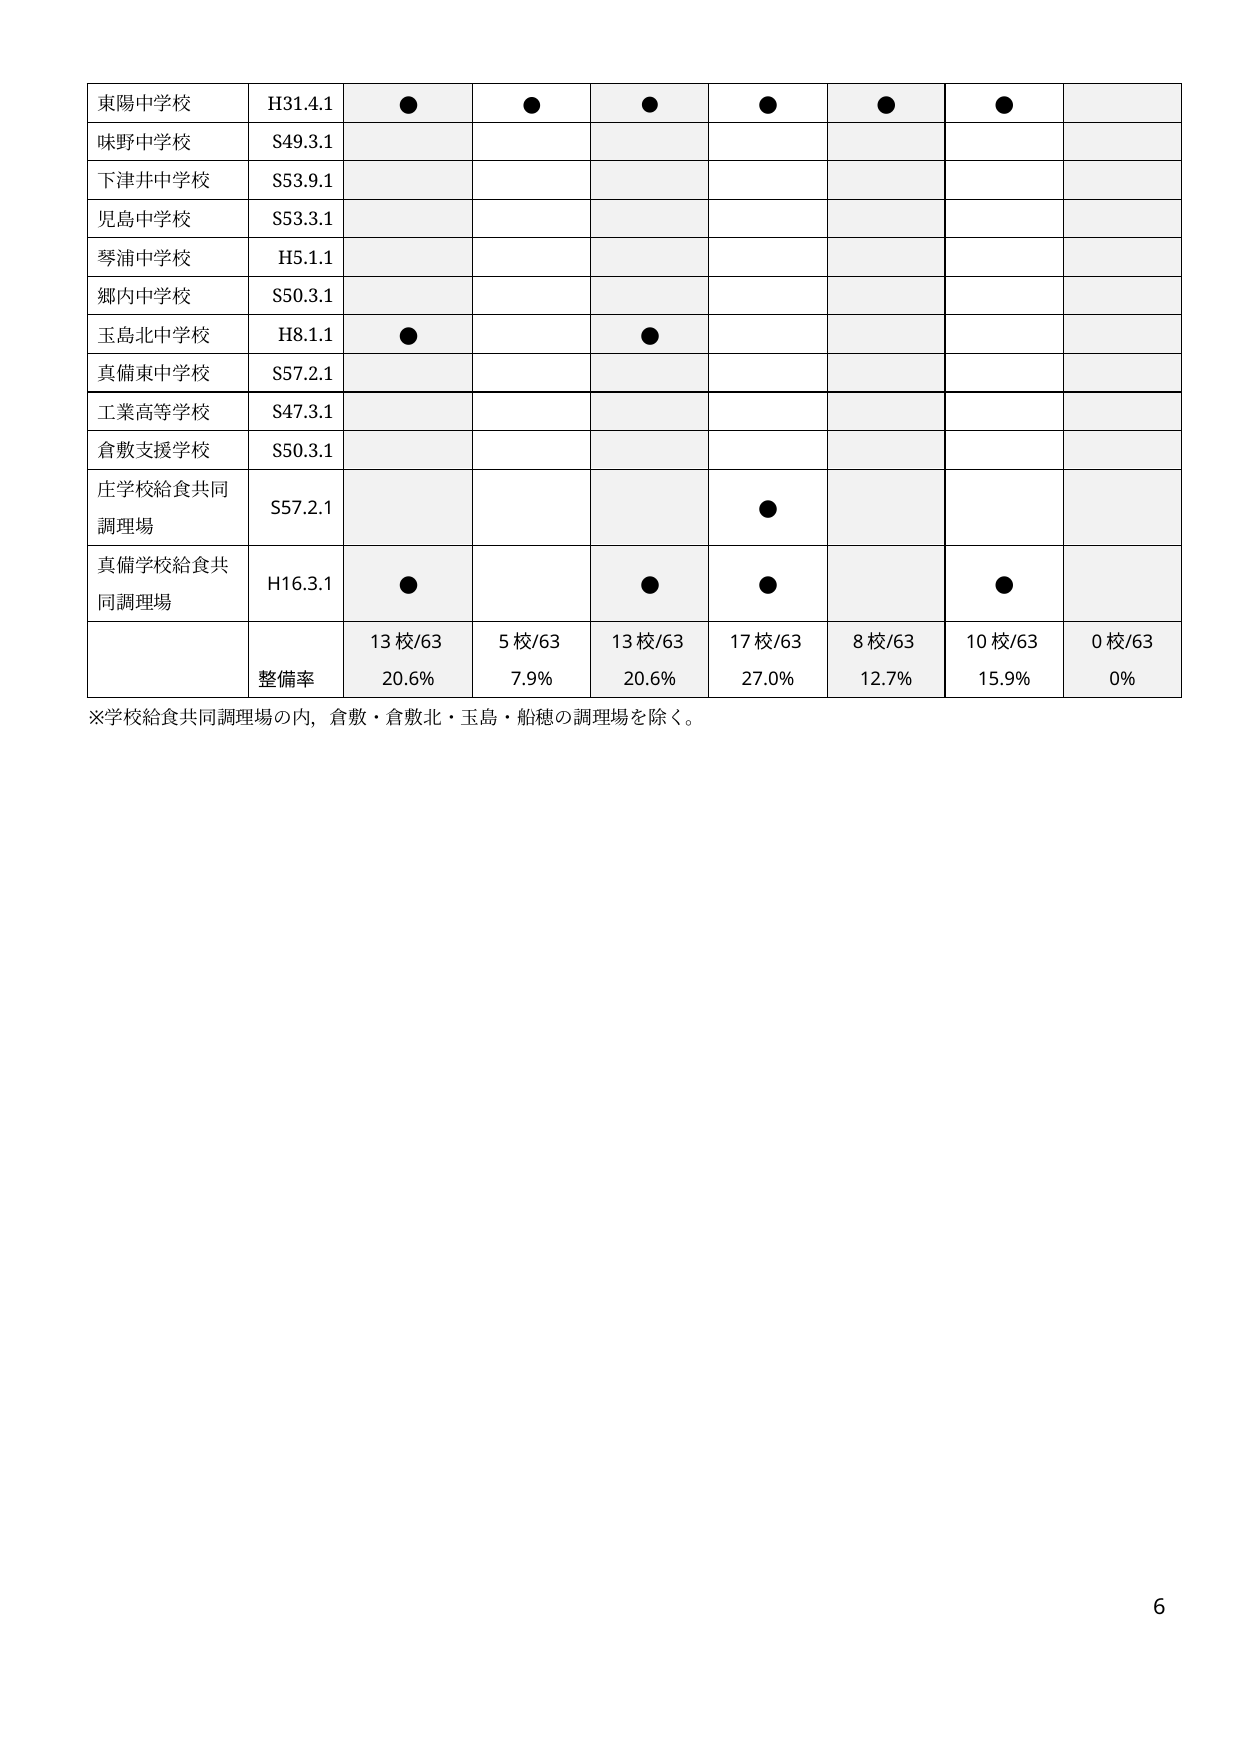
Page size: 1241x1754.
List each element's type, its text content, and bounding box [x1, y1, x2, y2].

table_cell 整備率 [249, 622, 343, 697]
table_cell [1064, 161, 1181, 199]
table_cell [344, 470, 472, 544]
table_cell H31.4.1 [249, 84, 343, 122]
table_cell [946, 470, 1063, 544]
table_cell [591, 238, 708, 276]
table_cell [946, 277, 1063, 314]
table_cell [1064, 123, 1181, 160]
table_cell ● [946, 84, 1063, 122]
table_cell [709, 200, 827, 237]
table_cell 下津井中学校 [88, 161, 248, 199]
table_cell H5.1.1 [249, 238, 343, 276]
table_cell [828, 238, 944, 276]
table_cell [88, 622, 248, 697]
table_cell 郷内中学校 [88, 277, 248, 314]
table_cell [1064, 546, 1181, 621]
table_cell ● [344, 84, 472, 122]
table_cell H16.3.1 [249, 546, 343, 621]
table_cell ● [709, 84, 827, 122]
table_cell [473, 161, 590, 199]
table_cell [946, 200, 1063, 237]
table_cell [591, 161, 708, 199]
table_cell [1064, 354, 1181, 391]
table_cell [828, 315, 944, 353]
table_cell [344, 277, 472, 314]
table_cell [946, 238, 1063, 276]
table_cell ● [828, 84, 944, 122]
table_cell [946, 354, 1063, 391]
table_cell [473, 200, 590, 237]
table_cell [591, 123, 708, 160]
table_cell [828, 161, 944, 199]
table_cell 真備東中学校 [88, 354, 248, 391]
table_cell [473, 315, 590, 353]
table_cell [1064, 431, 1181, 468]
table_cell S50.3.1 [249, 277, 343, 314]
table_cell [473, 277, 590, 314]
table_cell ● [591, 315, 708, 353]
table_cell [828, 277, 944, 314]
table_cell [344, 393, 472, 430]
table_cell [709, 238, 827, 276]
table_cell S50.3.1 [249, 431, 343, 468]
table_cell ● [344, 546, 472, 621]
table_cell [1064, 84, 1181, 122]
table_cell 味野中学校 [88, 123, 248, 160]
table_cell [828, 200, 944, 237]
table_cell [344, 200, 472, 237]
table_cell S57.2.1 [249, 470, 343, 544]
table_cell 5校/63 7.9% [473, 622, 590, 697]
table_cell [473, 470, 590, 544]
table_cell ● [591, 546, 708, 621]
table_cell [709, 277, 827, 314]
table_cell [709, 123, 827, 160]
table_cell [709, 161, 827, 199]
table_cell [344, 354, 472, 391]
table_cell [1064, 393, 1181, 430]
table_cell S53.3.1 [249, 200, 343, 237]
text ※学校給食共同調理場の内，倉敷・倉敷北・玉島・船穂の調理場を除く。 [89, 698, 1165, 735]
table_cell [344, 161, 472, 199]
table_cell 児島中学校 [88, 200, 248, 237]
table_cell [828, 470, 944, 544]
table_cell [828, 546, 944, 621]
table_cell [946, 161, 1063, 199]
table_cell [473, 123, 590, 160]
table_cell 倉敷支援学校 [88, 431, 248, 468]
table_cell [828, 431, 944, 468]
table_cell 真備学校給食共同調理場 [88, 546, 248, 621]
table_cell ● [591, 84, 708, 122]
table_cell S47.3.1 [249, 393, 343, 430]
table_cell [473, 354, 590, 391]
table_cell 東陽中学校 [88, 84, 248, 122]
table_cell [828, 123, 944, 160]
table_cell [1064, 315, 1181, 353]
table_cell 10校/63 15.9% [946, 622, 1063, 697]
table_cell [1064, 277, 1181, 314]
table_cell [591, 354, 708, 391]
table_cell 13校/63 20.6% [591, 622, 708, 697]
table_cell H8.1.1 [249, 315, 343, 353]
table_cell S49.3.1 [249, 123, 343, 160]
table_cell [473, 431, 590, 468]
table_cell [1064, 238, 1181, 276]
table_cell 17校/63 27.0% [709, 622, 827, 697]
table_cell [946, 431, 1063, 468]
table_cell [591, 200, 708, 237]
table_cell [709, 315, 827, 353]
table_cell [709, 354, 827, 391]
table_cell [709, 431, 827, 468]
table_cell [473, 393, 590, 430]
table_cell S57.2.1 [249, 354, 343, 391]
table_cell [591, 431, 708, 468]
table_cell [473, 238, 590, 276]
table_cell [344, 238, 472, 276]
table_cell [946, 393, 1063, 430]
table_cell 13校/63 20.6% [344, 622, 472, 697]
table_cell 玉島北中学校 [88, 315, 248, 353]
table_cell [828, 393, 944, 430]
table_cell [591, 277, 708, 314]
table_cell ● [344, 315, 472, 353]
table_cell ● [709, 470, 827, 544]
table_cell [591, 393, 708, 430]
table_cell [946, 315, 1063, 353]
table_cell [1064, 200, 1181, 237]
table_cell ● [946, 546, 1063, 621]
table_cell [946, 123, 1063, 160]
table_cell ● [473, 84, 590, 122]
table_cell ● [709, 546, 827, 621]
table_cell S53.9.1 [249, 161, 343, 199]
table_cell 0校/63 0% [1064, 622, 1181, 697]
table_cell [344, 431, 472, 468]
table_cell [1064, 470, 1181, 544]
table_cell 8校/63 12.7% [828, 622, 944, 697]
table_cell [473, 546, 590, 621]
table_cell [709, 393, 827, 430]
table_cell [344, 123, 472, 160]
table_cell 琴浦中学校 [88, 238, 248, 276]
table_cell 庄学校給食共同調理場 [88, 470, 248, 544]
table_cell 工業高等学校 [88, 393, 248, 430]
table_cell [591, 470, 708, 544]
table_cell [828, 354, 944, 391]
